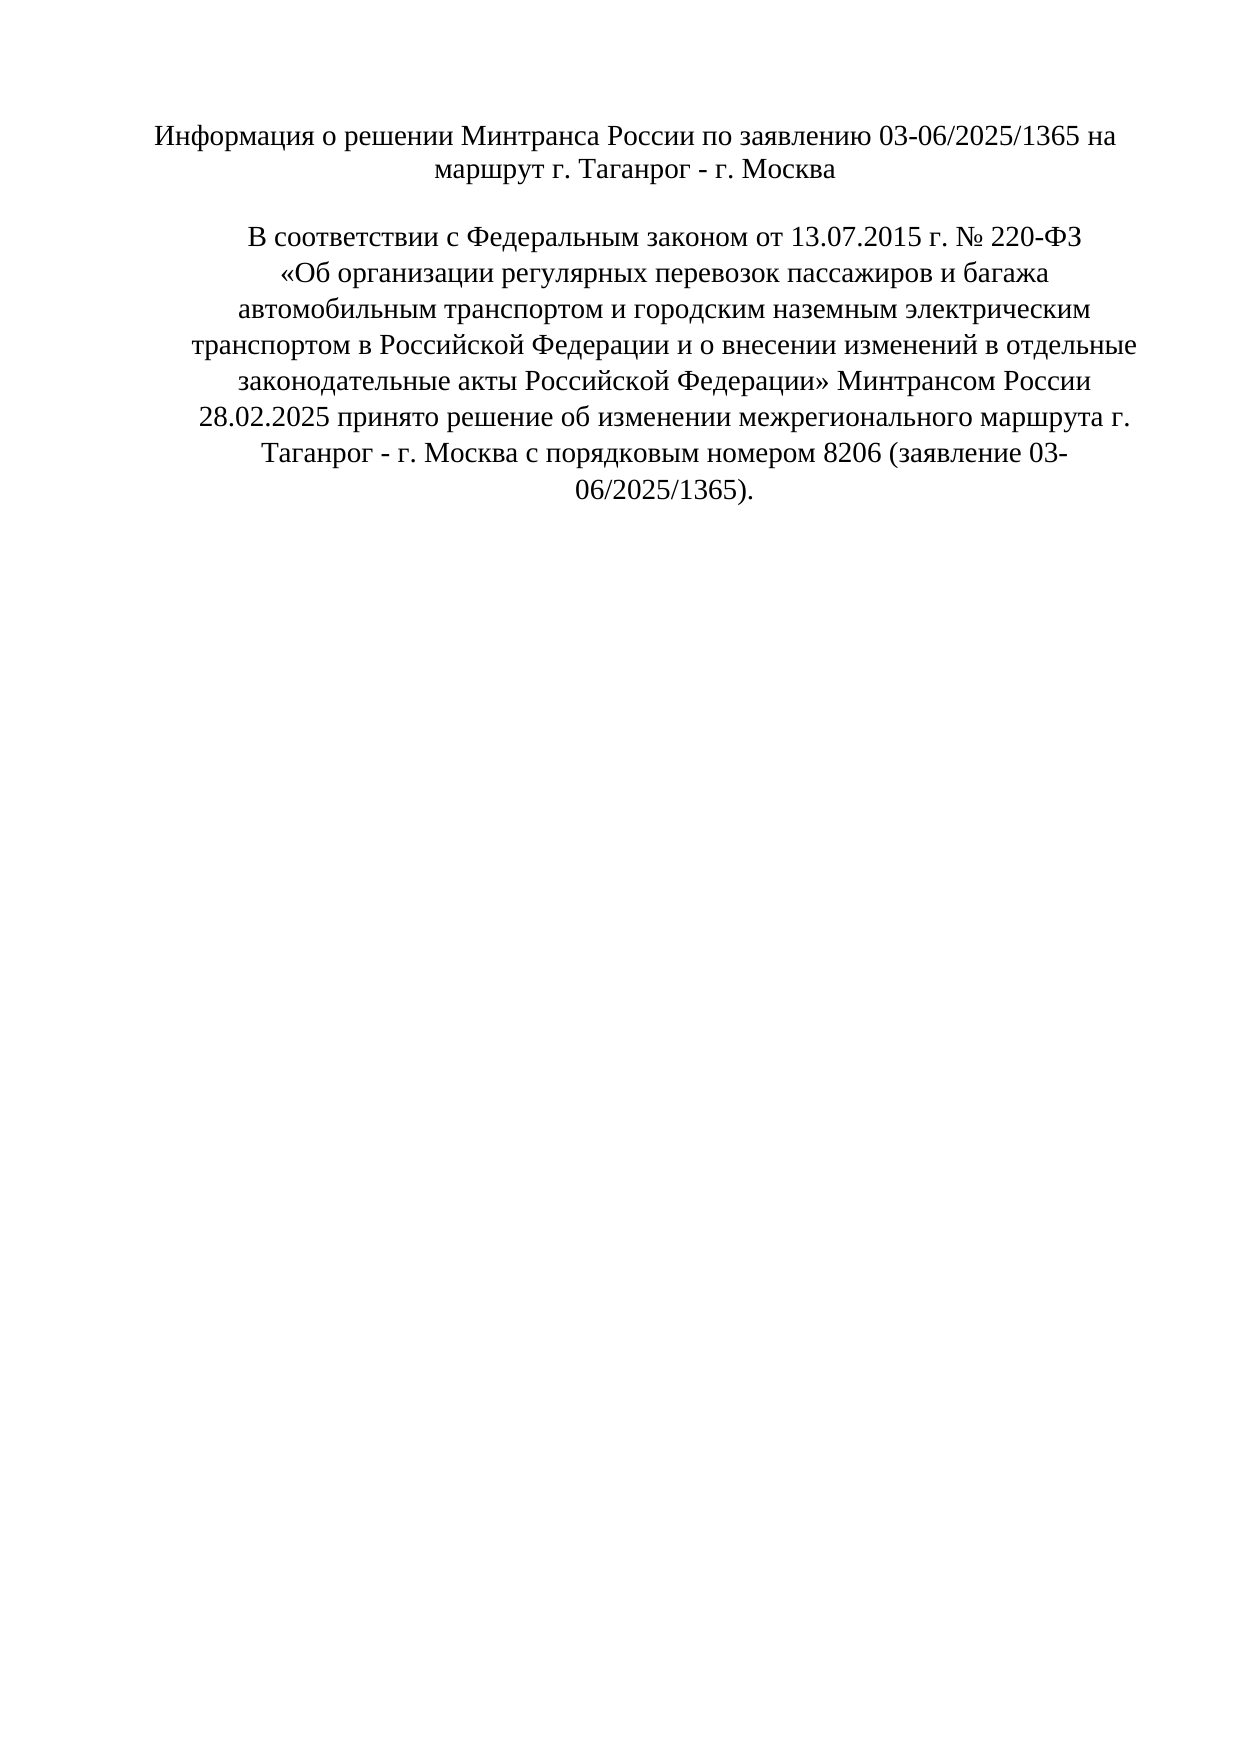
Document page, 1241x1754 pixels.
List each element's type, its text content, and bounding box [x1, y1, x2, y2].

text В соответствии с Федеральным законом от 13.07.2015 г. № 220-ФЗ «Об организации регулярных перевозок пассажиров и багажа автомобильным транспортом и городским наземным электрическим транспортом в Российской Федерации и о внесении изменений в отдельные законодательные акты Российской Федерации» Минтрансом России 28.02.2025 принято решение об изменении межрегионального маршрута г. Таганрог - г. Москва с порядковым номером 8206 (заявление 03-06/2025/1365). [177, 219, 1152, 505]
text Информация о решении Минтранса России по заявлению 03-06/2025/1365 на маршрут г. Таганрог - г. Москва [118, 118, 1152, 185]
